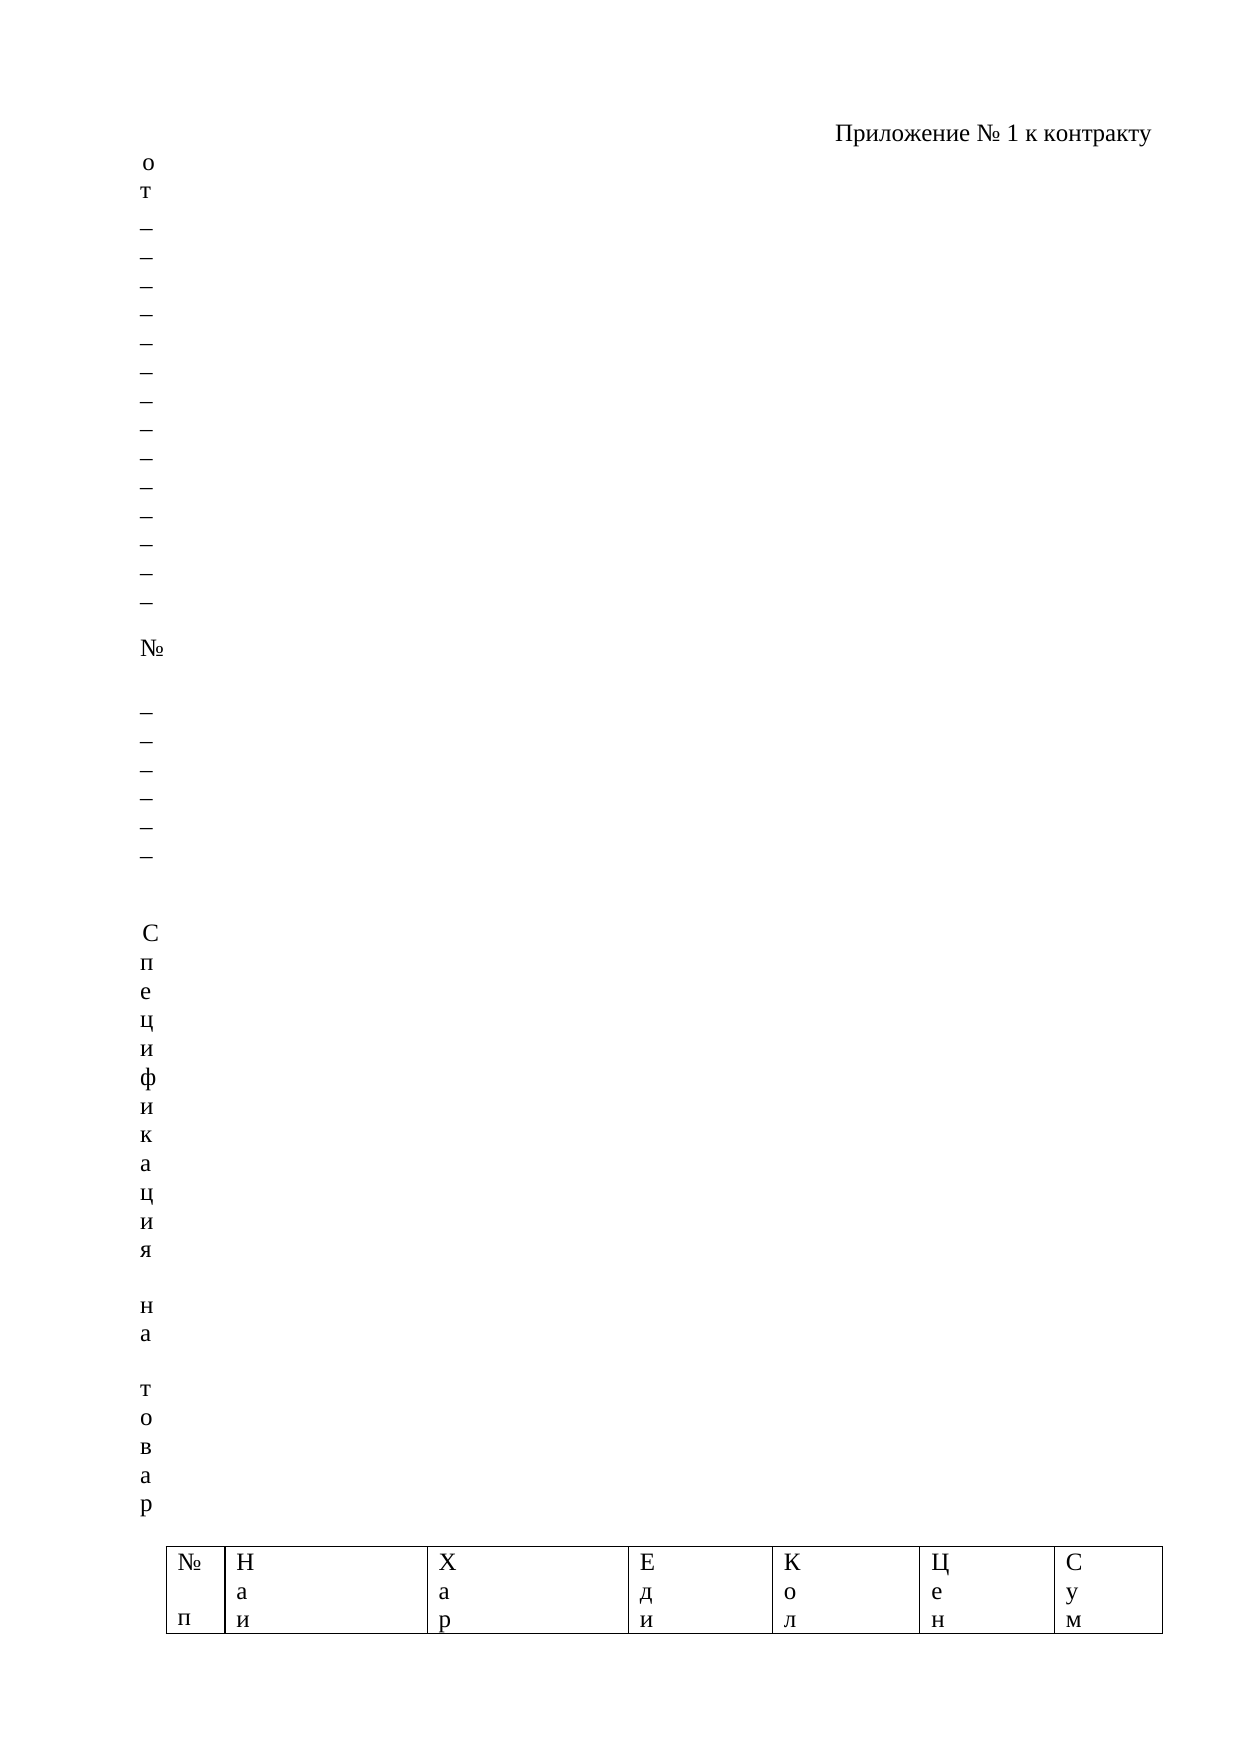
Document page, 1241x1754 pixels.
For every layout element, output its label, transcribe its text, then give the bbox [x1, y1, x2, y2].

table_header Сумма, рублей [1055, 1547, 1162, 1633]
text Приложение № 1 к контракту [177, 118, 1152, 147]
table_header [920, 1547, 1054, 1633]
table_header Количество [773, 1547, 919, 1633]
table_header Единица измерения [629, 1547, 772, 1633]
table_header № п/п [167, 1547, 224, 1633]
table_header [226, 1547, 427, 1633]
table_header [428, 1547, 628, 1633]
